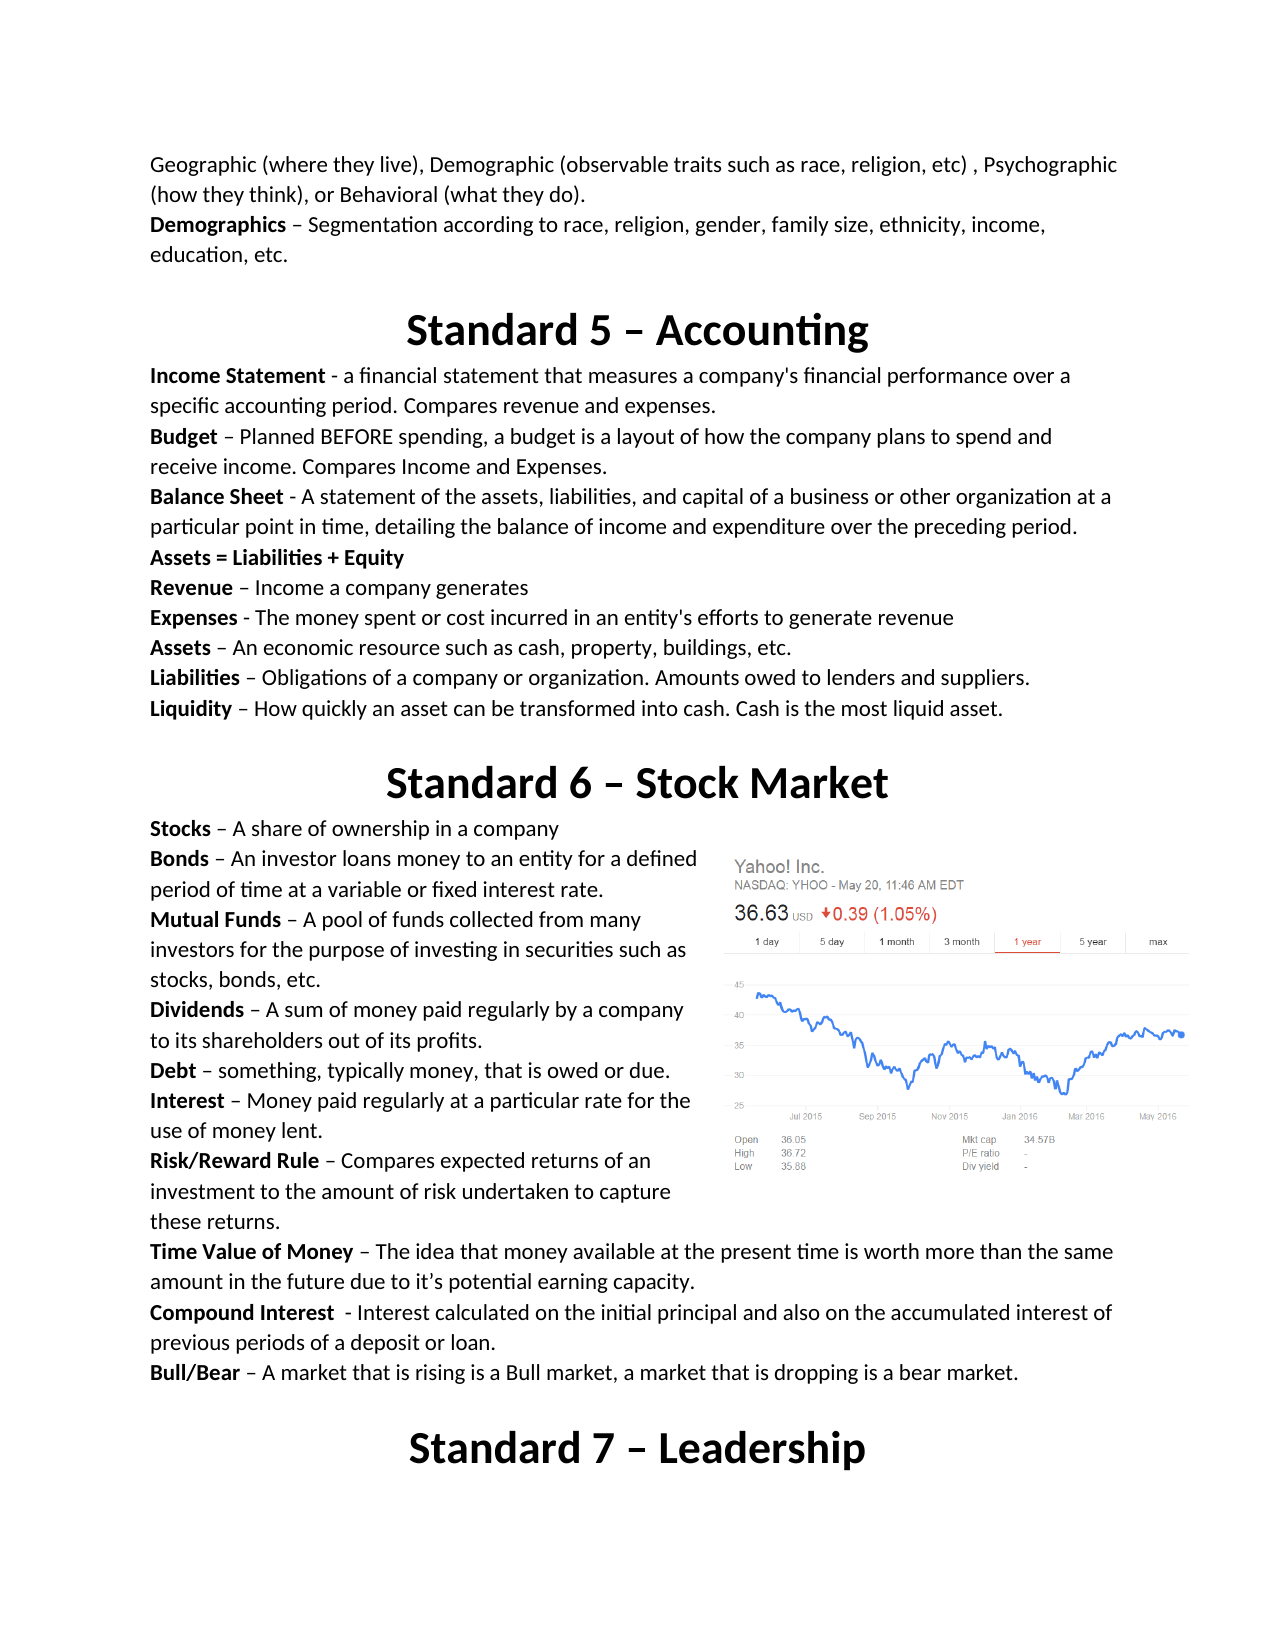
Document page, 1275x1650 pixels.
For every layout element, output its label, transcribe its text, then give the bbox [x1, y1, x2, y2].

text Bonds – An investor loans money to an entity for a defined period of time at a variable or fixed interest rate. [150, 844, 1125, 903]
text Bull/Bear – A market that is rising is a Bull market, a market that is dropping is a bear market. [150, 1358, 1125, 1386]
text Liquidity – How quickly an asset can be transformed into cash. Cash is the most liquid asset. [150, 694, 1125, 722]
text Time Value of Money – The idea that money available at the present time is worth more than the same amount in the future due to it’s potential earning capacity. [150, 1237, 1125, 1296]
text Budget – Planned BEFORE spending, a budget is a layout of how the company plans to spend and receive income. Compares Income and Expenses. [150, 422, 1125, 480]
text Debt – something, typically money, that is owed or due. [150, 1056, 723, 1084]
text Demographics – Segmentation according to race, religion, gender, family size, ethnicity, income, education, etc. [150, 210, 1125, 269]
text Assets – An economic resource such as cash, property, buildings, etc. [150, 633, 1125, 661]
text Standard 7 – Leadership [150, 1418, 1125, 1474]
text Standard 5 – Accounting [150, 301, 1125, 357]
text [150, 150, 1125, 208]
text Balance Sheet - A statement of the assets, liabilities, and capital of a business or other organization at a particular point in time, detailing the balance of income and expenditure over the preceding period. [150, 482, 1125, 540]
text Mutual Funds – A pool of funds collected from many investors for the purpose of investing in securities such as stocks, bonds, etc. [150, 905, 723, 993]
text Standard 6 – Stock Market [150, 754, 1125, 810]
text Risk/Reward Rule – Compares expected returns of an investment to the amount of risk undertaken to capture these returns. [150, 1147, 1125, 1235]
text Stocks – A share of ownership in a company [150, 814, 1125, 842]
text Expenses - The money spent or cost incurred in an entity's efforts to generate revenue [150, 603, 1125, 631]
text Revenue – Income a company generates [150, 573, 1125, 601]
picture [723, 846, 1189, 1185]
text Liabilities – Obligations of a company or organization. Amounts owed to lenders and suppliers. [150, 663, 1125, 691]
text Dividends – A sum of money paid regularly by a company to its shareholders out of its profits. [150, 996, 723, 1054]
text Interest – Money paid regularly at a particular rate for the use of money lent. [150, 1086, 723, 1144]
text Assets = Liabilities + Equity [150, 543, 1125, 571]
text Income Statement - a financial statement that measures a company's financial performance over a specific accounting period. Compares revenue and expenses. [150, 361, 1125, 419]
text Compound Interest - Interest calculated on the initial principal and also on the accumulated interest of previous periods of a deposit or loan. [150, 1298, 1125, 1356]
